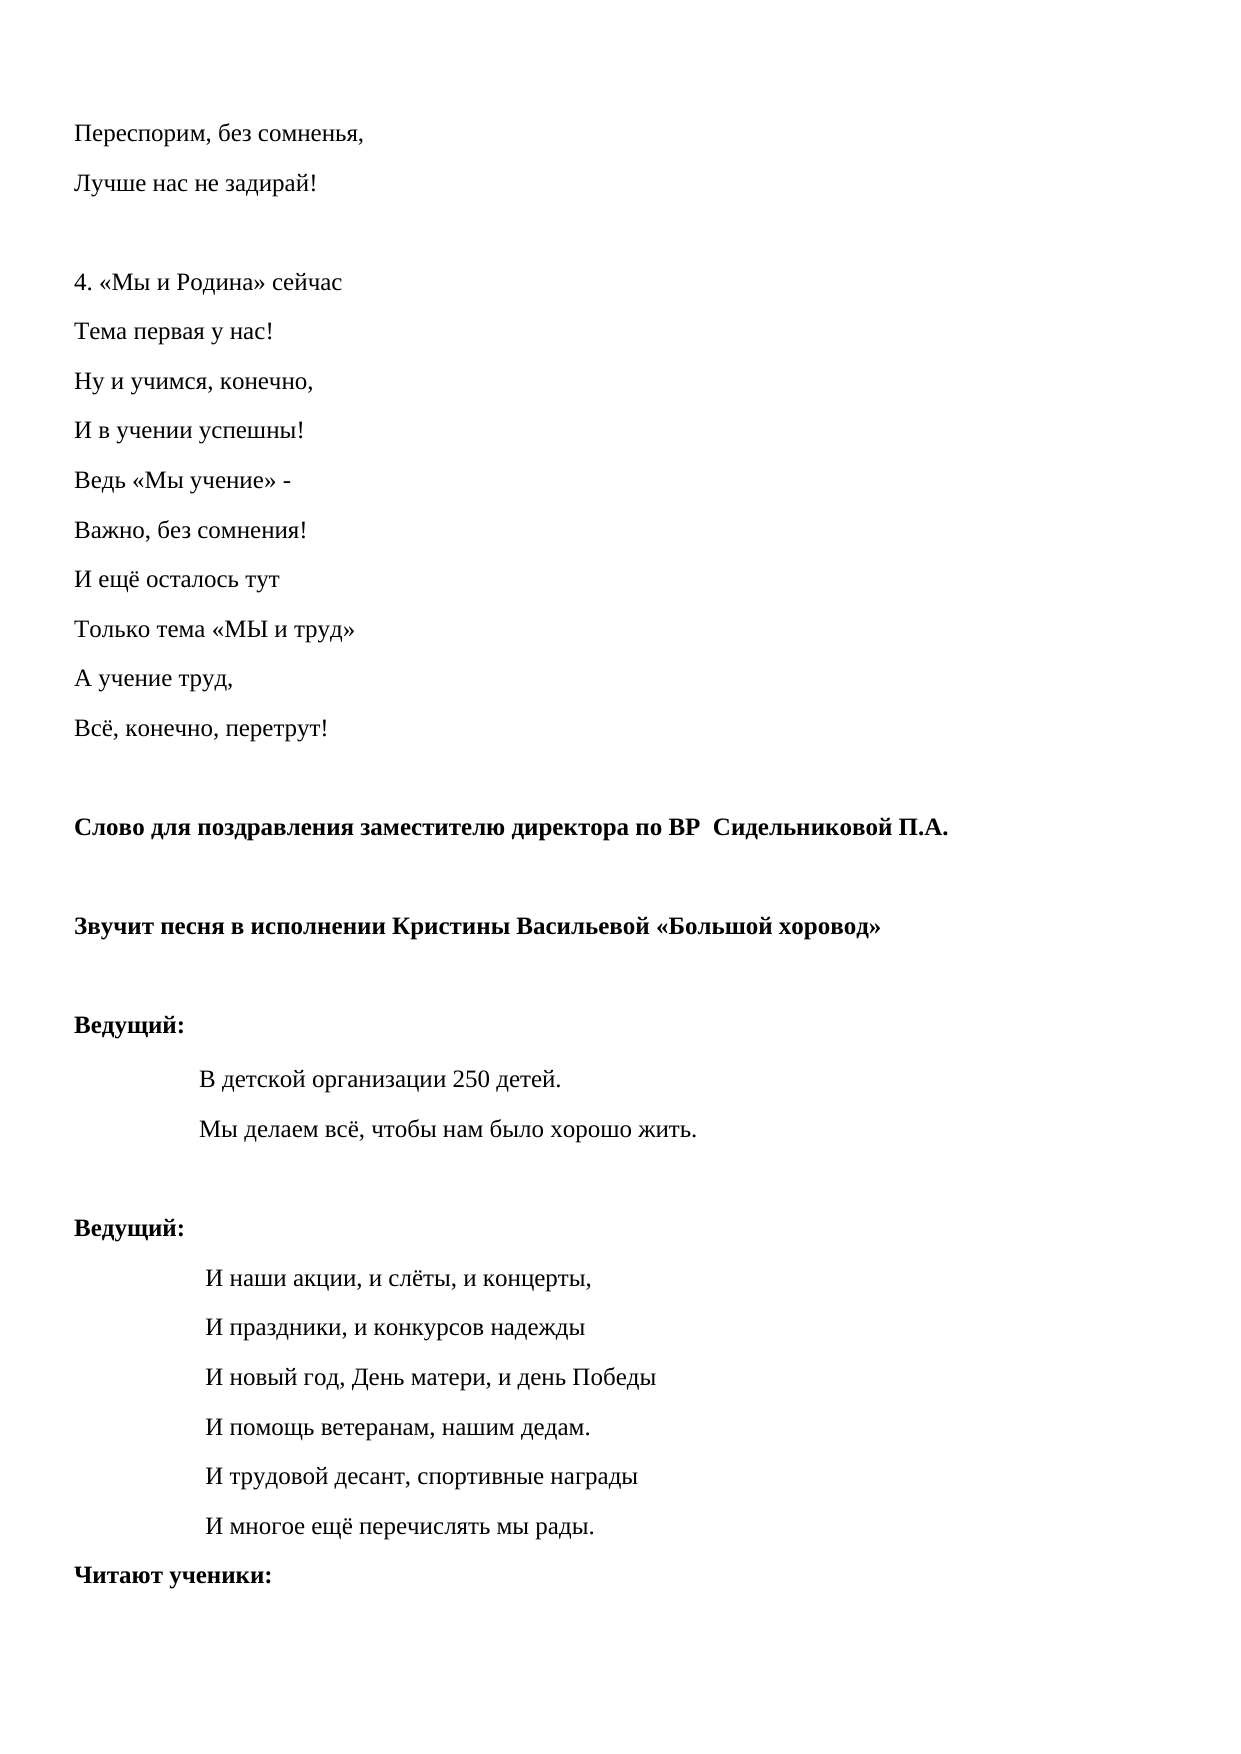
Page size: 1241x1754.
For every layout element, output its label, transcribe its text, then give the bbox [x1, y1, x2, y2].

text И многое ещё перечислять мы рады. [74, 1511, 1152, 1539]
text И праздники, и конкурсов надежды [74, 1312, 1152, 1341]
text И новый год, День матери, и день Победы [74, 1362, 1152, 1391]
text Мы делаем всё, чтобы нам было хорошо жить. [74, 1114, 1152, 1143]
text Слово для поздравления заместителю директора по ВР Сидельниковой П.А. [74, 812, 1152, 841]
text И наши акции, и слёты, и концерты, [74, 1263, 1152, 1292]
text Важно, без сомнения! [74, 515, 1152, 543]
text Переспорим, без сомненья, [74, 118, 1152, 147]
text В детской организации 250 детей. [74, 1064, 1152, 1093]
text Тема первая у нас! [74, 316, 1152, 345]
text И ещё осталось тут [74, 564, 1152, 593]
text И в учении успешны! [74, 416, 1152, 444]
text Звучит песня в исполнении Кристины Васильевой «Большой хоровод» [74, 911, 1152, 940]
text Только тема «МЫ и труд» [74, 614, 1152, 643]
text Ну и учимся, конечно, [74, 366, 1152, 395]
text 4. «Мы и Родина» сейчас [74, 267, 1152, 296]
text И помощь ветеранам, нашим дедам. [74, 1412, 1152, 1440]
text Ведущий: [74, 1213, 1152, 1242]
text Лучше нас не задирай! [74, 168, 1152, 196]
text Ведущий: [74, 1011, 1152, 1039]
text Ведь «Мы учение» - [74, 465, 1152, 494]
text Читают ученики: [74, 1560, 1152, 1589]
text А учение труд, [74, 663, 1152, 692]
text И трудовой десант, спортивные награды [74, 1461, 1152, 1490]
text Всё, конечно, перетрут! [74, 713, 1152, 742]
